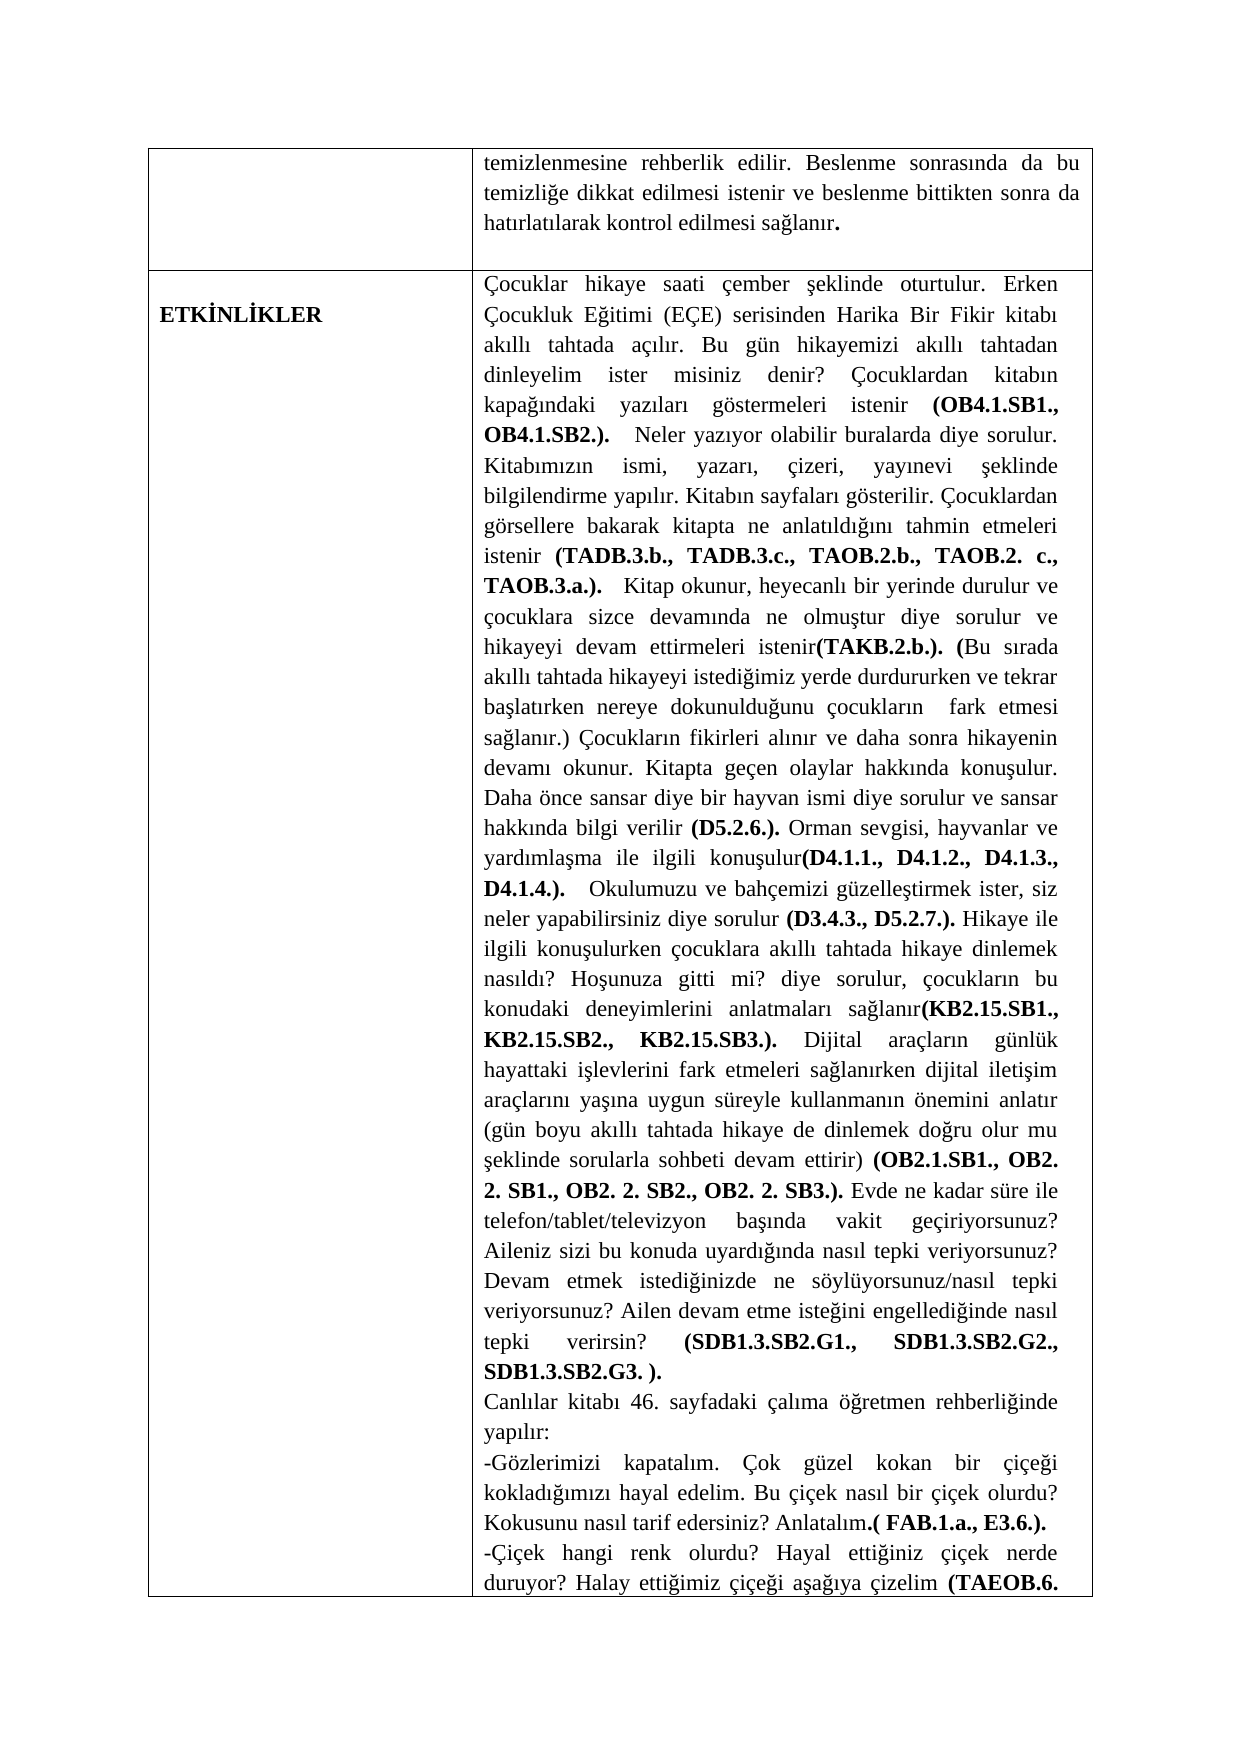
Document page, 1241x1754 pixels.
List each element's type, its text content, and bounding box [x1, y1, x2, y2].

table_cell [473, 271, 1092, 1596]
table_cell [473, 149, 1092, 269]
table_cell ETKİNLİKLER [149, 271, 472, 1596]
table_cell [149, 149, 472, 269]
